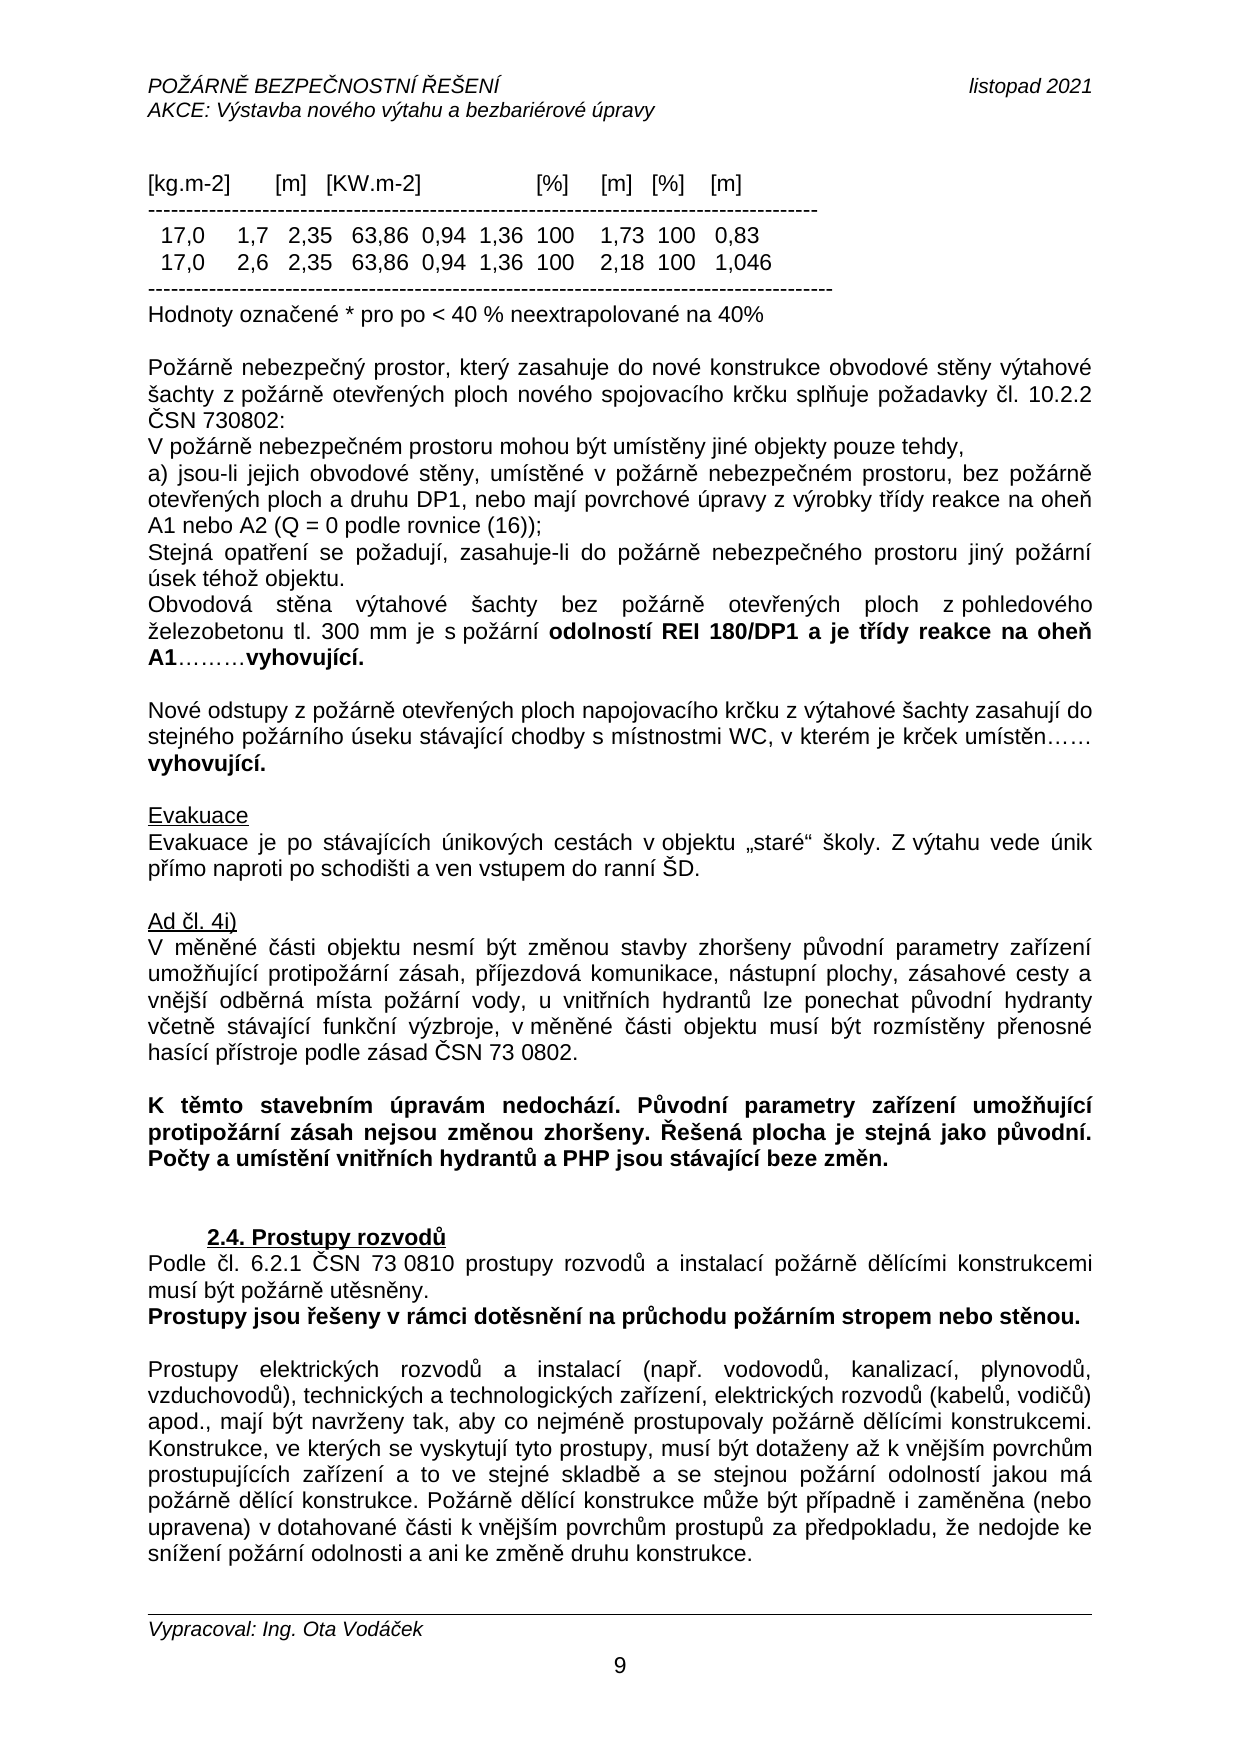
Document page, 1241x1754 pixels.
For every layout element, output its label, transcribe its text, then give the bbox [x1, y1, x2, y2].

text Evakuace [148, 802, 1092, 828]
text Ad čl. 4i) [148, 908, 1092, 934]
text V měněné části objektu nesmí být změnou stavby zhoršeny původní parametry zařízení umožňující protipožární zásah, příjezdová komunikace, nástupní plochy, zásahové cesty a vnější odběrná místa požární vody, u vnitřních hydrantů lze ponechat původní hydranty včetně stávající funkční výzbroje, v měněné části objektu musí být rozmístěny přenosné hasící přístroje podle zásad ČSN 73 0802. [148, 934, 1092, 1066]
text a) jsou-li jejich obvodové stěny, umístěné v požárně nebezpečném prostoru, bez požárně otevřených ploch a druhu DP1, nebo mají povrchové úpravy z výrobky třídy reakce na oheň A1 nebo A2 (Q = 0 podle rovnice (16)); [148, 459, 1092, 539]
text Stejná opatření se požadují, zasahuje-li do požárně nebezpečného prostoru jiný požární úsek téhož objektu. [148, 539, 1092, 591]
text Evakuace je po stávajících únikových cestách v objektu „staré“ školy. Z výtahu vede únik přímo naproti po schodišti a ven vstupem do ranní ŠD. [148, 828, 1092, 881]
text Nové odstupy z požárně otevřených ploch napojovacího krčku z výtahové šachty zasahují do stejného požárního úseku stávající chodby s místnostmi WC, v kterém je krček umístěn……vyhovující. [148, 697, 1092, 776]
text Hodnoty označené * pro po < 40 % neextrapolované na 40% [148, 301, 1092, 328]
text Podle čl. 6.2.1 ČSN 73 0810 prostupy rozvodů a instalací požárně dělícími konstrukcemi musí být požárně utěsněny. [148, 1250, 1092, 1303]
text [kg.m-2] [m] [KW.m-2] [%] [m] [%] [m] [148, 170, 1092, 196]
text Obvodová stěna výtahové šachty bez požárně otevřených ploch z pohledového železobetonu tl. 300 mm je s požární odolností REI 180/DP1 a je třídy reakce na oheň A1………vyhovující. [148, 591, 1092, 670]
text Prostupy jsou řešeny v rámci dotěsnění na průchodu požárním stropem nebo stěnou. [148, 1303, 1092, 1329]
text K těmto stavebním úpravám nedochází. Původní parametry zařízení umožňující protipožární zásah nejsou změnou zhoršeny. Řešená plocha je stejná jako původní. Počty a umístění vnitřních hydrantů a PHP jsou stávající beze změn. [148, 1092, 1092, 1171]
text ---------------------------------------------------------------------------------------- [148, 196, 1092, 222]
text 17,0 1,7 2,35 63,86 0,94 1,36 100 1,73 100 0,83 [148, 222, 1092, 249]
text Prostupy elektrických rozvodů a instalací (např. vodovodů, kanalizací, plynovodů, vzduchovodů), technických a technologických zařízení, elektrických rozvodů (kabelů, vodičů) apod., mají být navrženy tak, aby co nejméně prostupovaly požárně dělícími konstrukcemi. Konstrukce, ve kterých se vyskytují tyto prostupy, musí být dotaženy až k vnějším povrchům prostupujících zařízení a to ve stejné skladbě a se stejnou požární odolností jakou má požárně dělící konstrukce. Požárně dělící konstrukce může být případně i zaměněna (nebo upravena) v dotahované části k vnějším povrchům prostupů za předpokladu, že nedojde ke snížení požární odolnosti a ani ke změně druhu konstrukce. [148, 1356, 1092, 1566]
text Požárně nebezpečný prostor, který zasahuje do nové konstrukce obvodové stěny výtahové šachty z požárně otevřených ploch nového spojovacího krčku splňuje požadavky čl. 10.2.2 ČSN 730802: [148, 354, 1092, 433]
text 17,0 2,6 2,35 63,86 0,94 1,36 100 2,18 100 1,046 [148, 249, 1092, 275]
text V požárně nebezpečném prostoru mohou být umístěny jiné objekty pouze tehdy, [148, 433, 1092, 459]
subtitle 2.4. Prostupy rozvodů [207, 1224, 1092, 1250]
text ------------------------------------------------------------------------------------------ [148, 275, 1092, 301]
